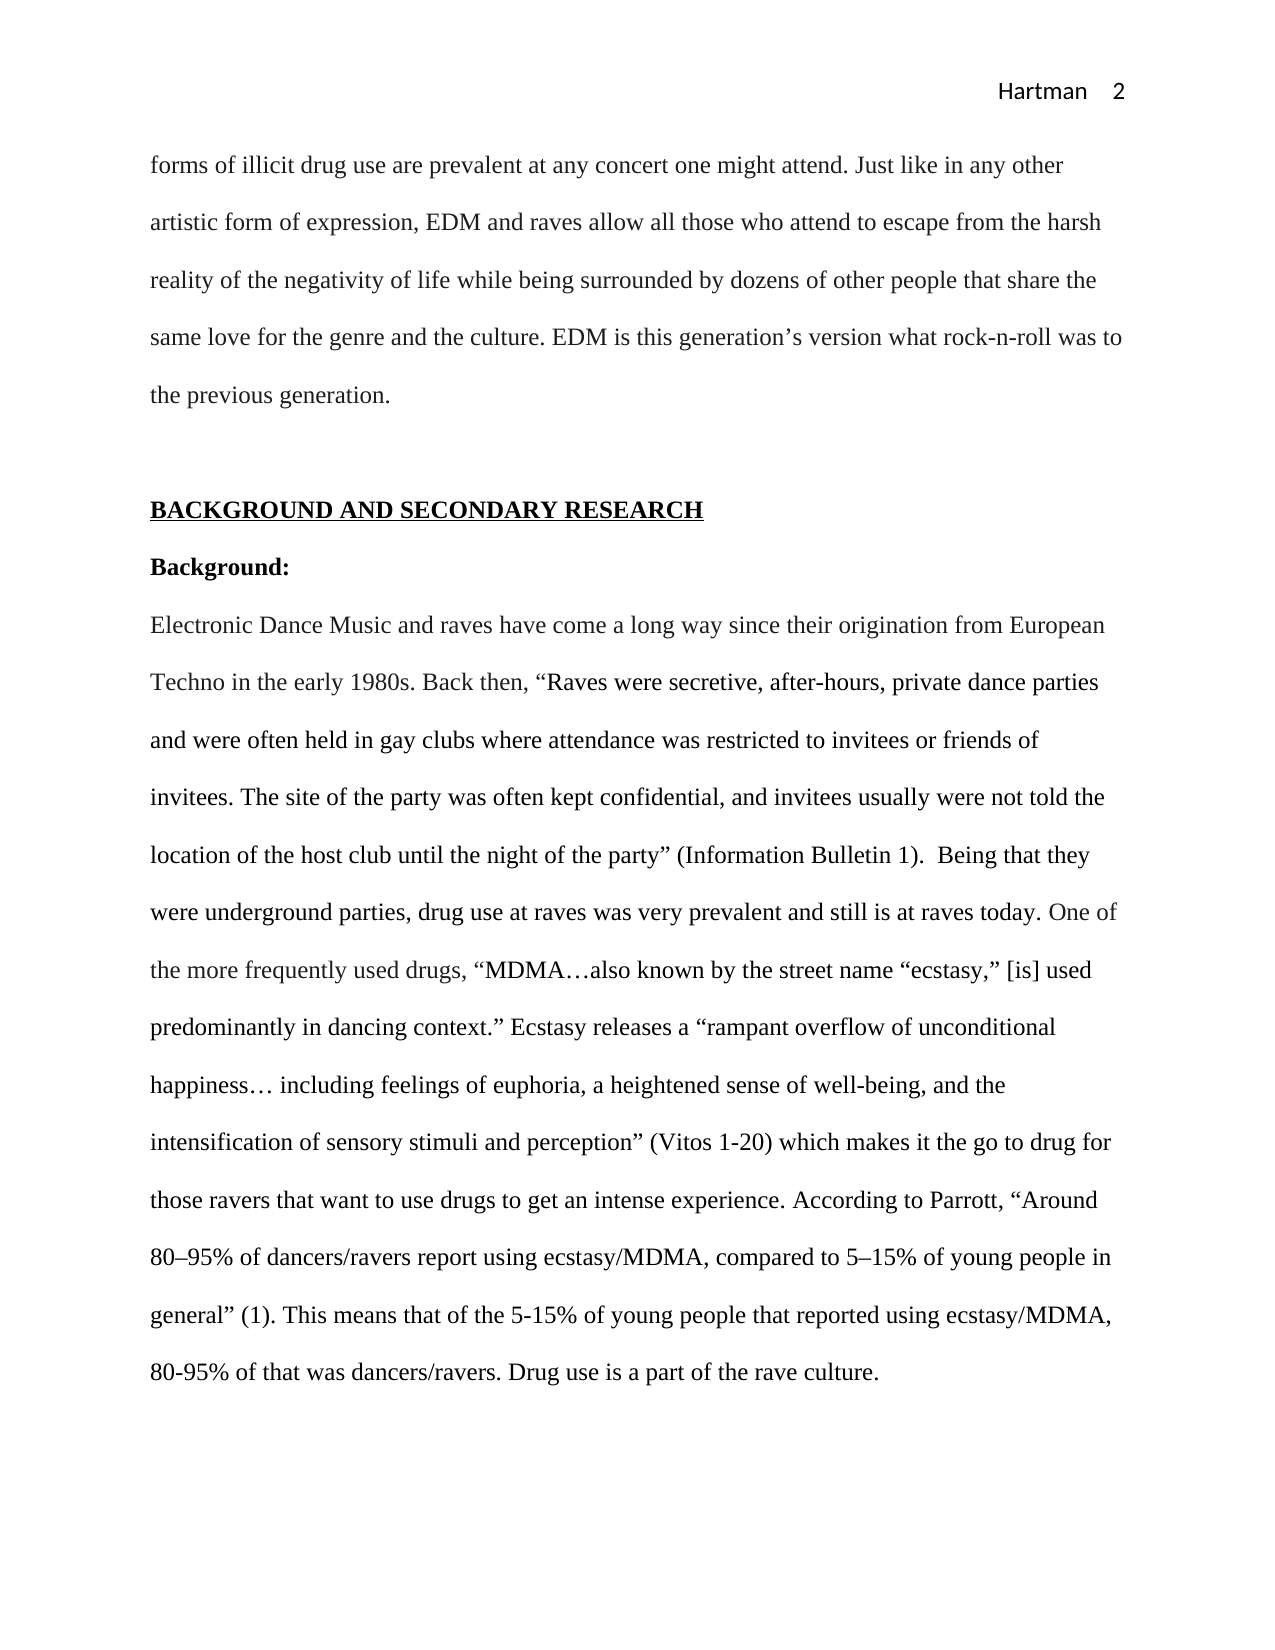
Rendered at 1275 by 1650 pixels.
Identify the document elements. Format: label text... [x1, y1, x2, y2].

text Background: [150, 552, 1125, 581]
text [150, 150, 1125, 409]
text Electronic Dance Music and raves have come a long way since their origination from European Techno in the early 1980s. Back then, “Raves were secretive, after-hours, private dance parties and were often held in gay clubs where attendance was restricted to invitees or friends of invitees. The site of the party was often kept confidential, and invitees usually were not told the location of the host club until the night of the party” (Information Bulletin 1). Being that they were underground parties, drug use at raves was very prevalent and still is at raves today. One of the more frequently used drugs, “MDMA…also known by the street name “ecstasy,” [is] used predominantly in dancing context.” Ecstasy releases a “rampant overflow of unconditional happiness… including feelings of euphoria, a heightened sense of well-being, and the intensification of sensory stimuli and perception” (Vitos 1-20) which makes it the go to drug for those ravers that want to use drugs to get an intense experience. According to Parrott, “Around 80–95% of dancers/ravers report using ecstasy/MDMA, compared to 5–15% of young people in general” (1). This means that of the 5-15% of young people that reported using ecstasy/MDMA, 80-95% of that was dancers/ravers. Drug use is a part of the rave culture. [150, 610, 1125, 1386]
text BACKGROUND AND SECONDARY RESEARCH [150, 495, 1125, 524]
